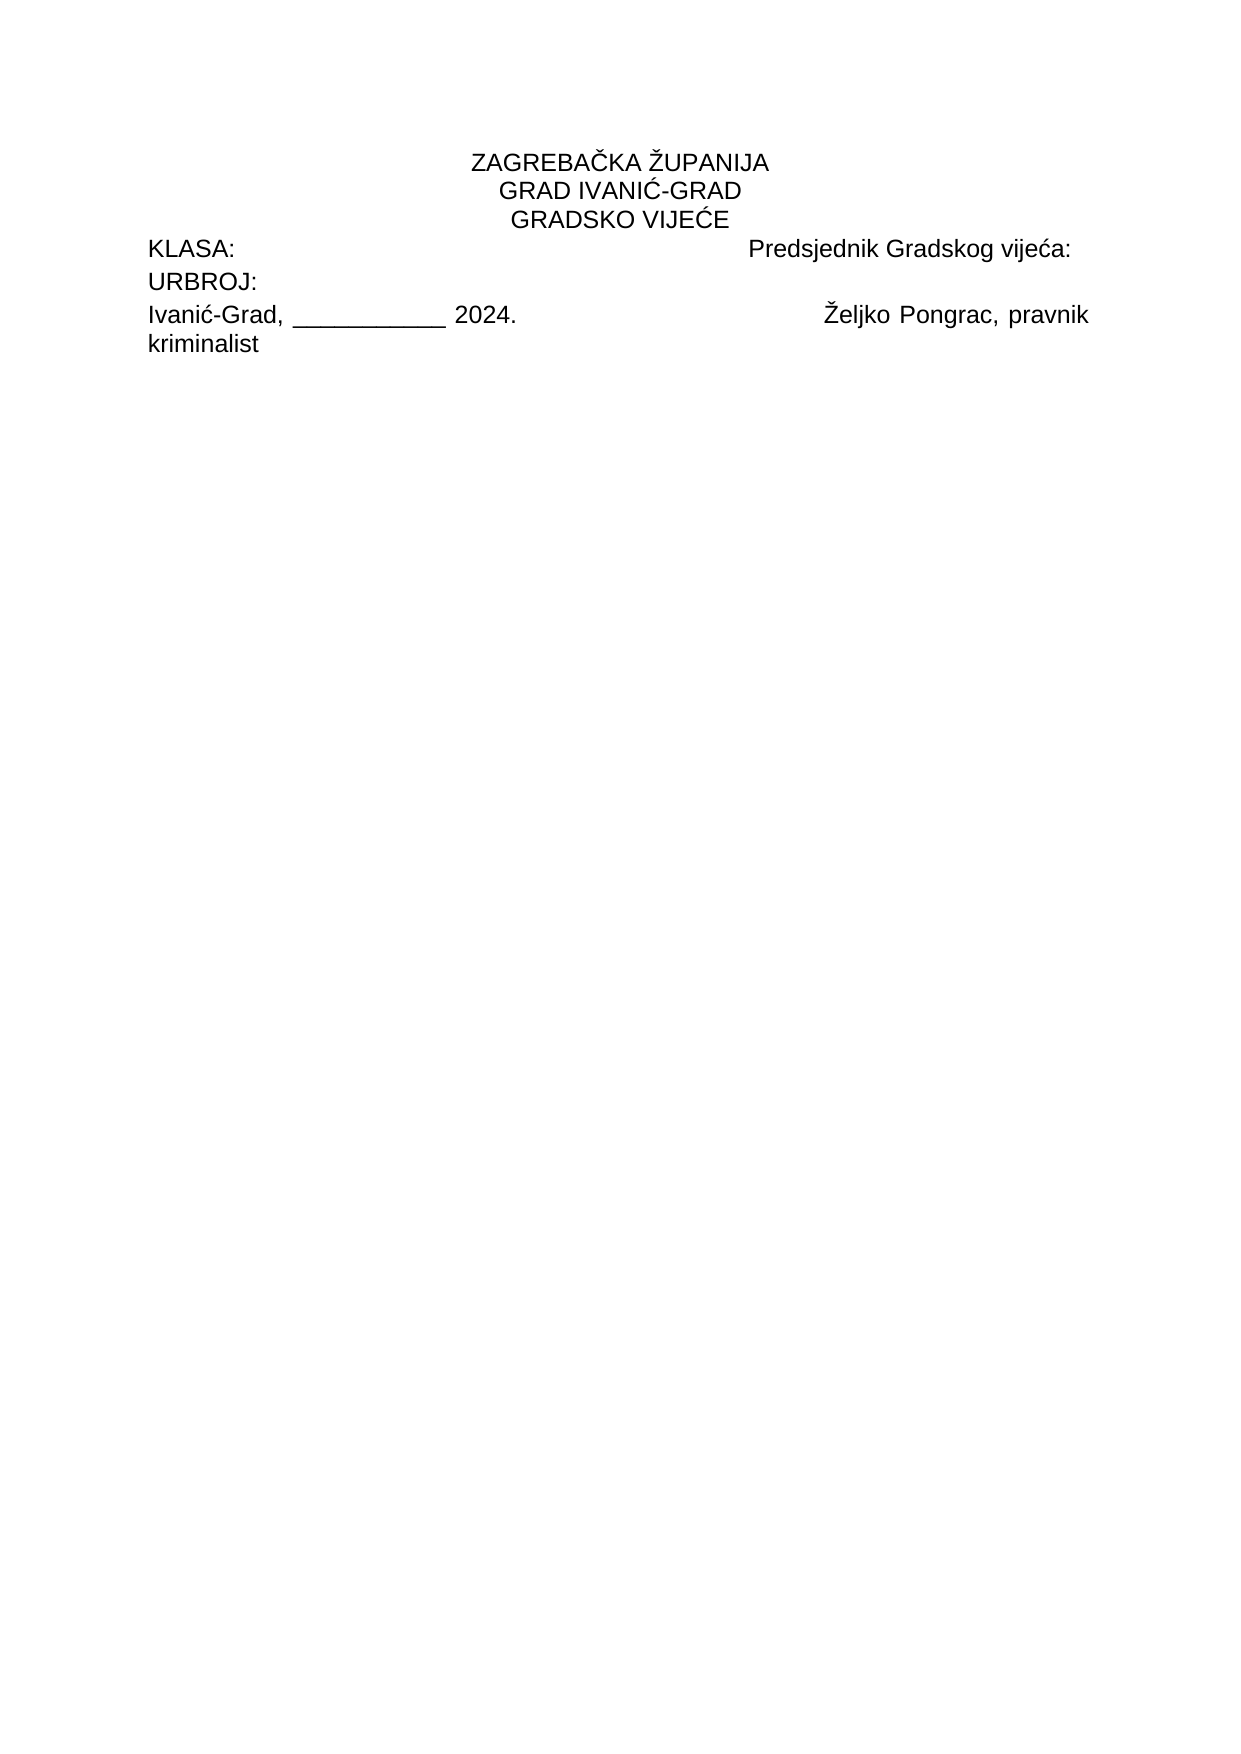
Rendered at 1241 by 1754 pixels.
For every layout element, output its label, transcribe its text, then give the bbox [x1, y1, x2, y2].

text Ivanić-Grad, ___________ 2024. Željko Pongrac, pravnik kriminalist [148, 300, 1093, 358]
text GRADSKO VIJEĆE [148, 205, 1093, 234]
text KLASA: Predsjednik Gradskog vijeća: [148, 234, 1093, 263]
text URBROJ: [148, 267, 1093, 296]
text ZAGREBAČKA ŽUPANIJA [148, 148, 1093, 176]
text GRAD IVANIĆ-GRAD [148, 176, 1093, 205]
